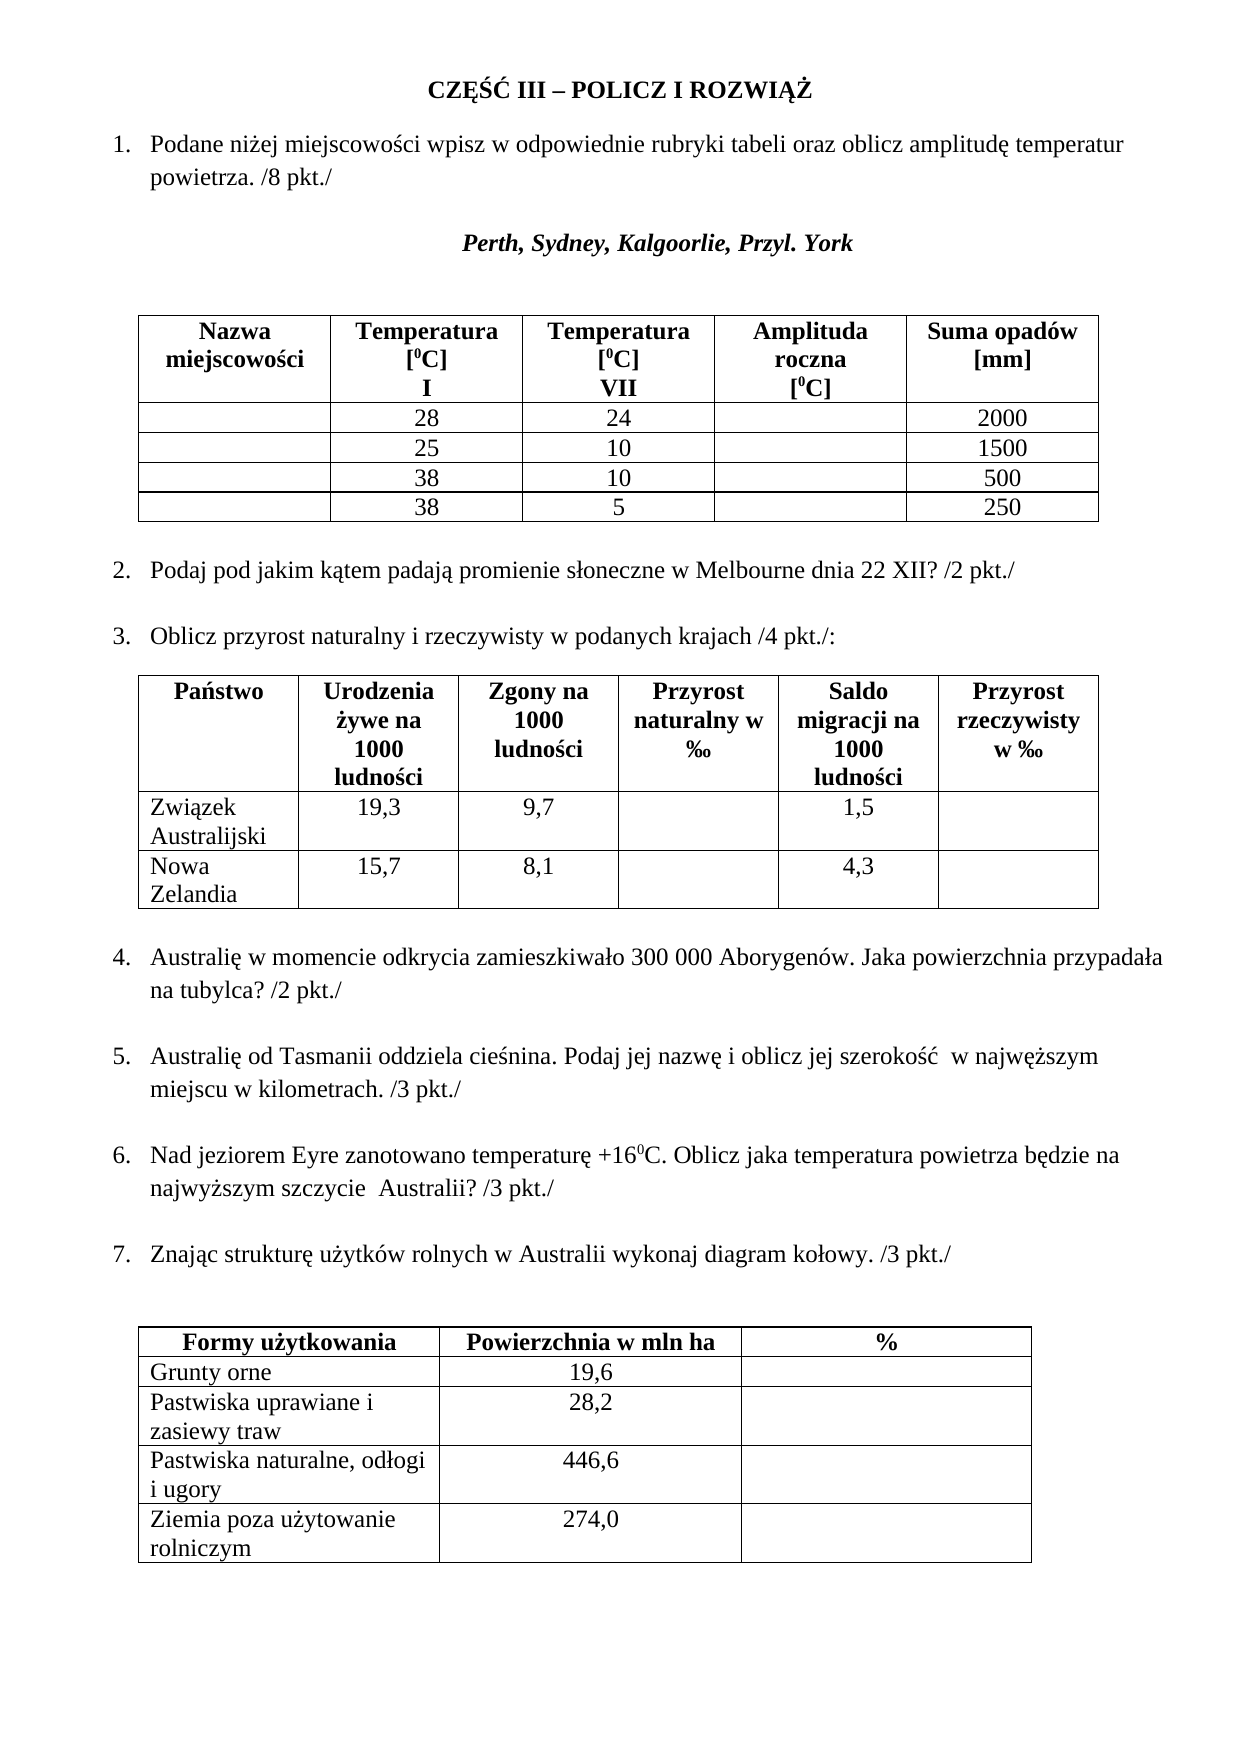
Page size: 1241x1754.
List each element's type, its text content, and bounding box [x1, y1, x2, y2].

table_cell 19,6 [440, 1357, 741, 1386]
table_cell Grunty orne [139, 1357, 439, 1386]
table_cell [742, 1357, 1031, 1386]
table_cell [742, 1446, 1031, 1503]
table_header % [742, 1328, 1031, 1356]
table_cell [939, 851, 1098, 908]
table_cell 8,1 [459, 851, 618, 908]
list Australię od Tasmanii oddziela cieśnina. Podaj jej nazwę i oblicz jej szerokość w najwęższym miejscu w kilometrach. /3 pkt./ [112, 1041, 1165, 1103]
table_header Nazwa miejscowości [139, 316, 330, 402]
table_cell 500 [907, 463, 1098, 491]
list Podaj pod jakim kątem padają promienie słoneczne w Melbourne dnia 22 XII? /2 pkt./ [112, 555, 1165, 584]
table_cell 5 [523, 493, 714, 521]
table_cell [619, 851, 778, 908]
table_cell Nowa Zelandia [139, 851, 298, 908]
table_header Formy użytkowania [139, 1328, 439, 1356]
table_cell 2000 [907, 403, 1098, 432]
table_cell [715, 463, 906, 491]
list Nad jeziorem Eyre zanotowano temperaturę +160C. Oblicz jaka temperatura powietrza będzie na najwyższym szczycie Australii? /3 pkt./ [112, 1141, 1165, 1202]
table_cell [715, 433, 906, 462]
table_cell Pastwiska naturalne, odłogi i ugory [139, 1446, 439, 1503]
table_cell 10 [523, 433, 714, 462]
table_cell 10 [523, 463, 714, 491]
table_header Przyrost naturalny w ‰ [619, 676, 778, 791]
table_cell [715, 493, 906, 521]
table_header Państwo [139, 676, 298, 791]
table_header Urodzenia żywe na 1000 ludności [299, 676, 458, 791]
table_header Saldo migracji na 1000 ludności [779, 676, 938, 791]
table_cell 28,2 [440, 1387, 741, 1444]
list Oblicz przyrost naturalny i rzeczywisty w podanych krajach /4 pkt./: [112, 621, 1165, 650]
table_cell [619, 792, 778, 850]
table_header Przyrost rzeczywisty w ‰ [939, 676, 1098, 791]
table_cell [139, 403, 330, 432]
table_cell 446,6 [440, 1446, 741, 1503]
table_cell 9,7 [459, 792, 618, 850]
table_header Suma opadów [mm] [907, 316, 1098, 402]
table_cell [742, 1387, 1031, 1444]
table_cell 28 [331, 403, 522, 432]
table_header Temperatura [0C] VII [523, 316, 714, 402]
table_cell 19,3 [299, 792, 458, 850]
table_cell [139, 493, 330, 521]
table_cell [715, 403, 906, 432]
table_cell 4,3 [779, 851, 938, 908]
table_cell 15,7 [299, 851, 458, 908]
table_header Powierzchnia w mln ha [440, 1328, 741, 1356]
table_cell 1,5 [779, 792, 938, 850]
table_cell [742, 1504, 1031, 1562]
table_cell [939, 792, 1098, 850]
text CZĘŚĆ III – POLICZ I ROZWIĄŻ [75, 75, 1165, 104]
list Znając strukturę użytków rolnych w Australii wykonaj diagram kołowy. /3 pkt./ [112, 1239, 1165, 1268]
list Podane niżej miejscowości wpisz w odpowiednie rubryki tabeli oraz oblicz amplitudę temperatur powietrza. /8 pkt./ [112, 129, 1165, 191]
table_header Temperatura [0C] I [331, 316, 522, 402]
table_cell [139, 433, 330, 462]
table_cell Związek Australijski [139, 792, 298, 850]
table_header Zgony na 1000 ludności [459, 676, 618, 791]
table_cell 1500 [907, 433, 1098, 462]
table_header Amplituda roczna [0C] [715, 316, 906, 402]
table_cell 24 [523, 403, 714, 432]
table_cell Pastwiska uprawiane i zasiewy traw [139, 1387, 439, 1444]
table_cell 25 [331, 433, 522, 462]
table_cell 38 [331, 463, 522, 491]
list Perth, Sydney, Kalgoorlie, Przyl. York [150, 228, 1165, 257]
table_cell 250 [907, 493, 1098, 521]
table_cell 274,0 [440, 1504, 741, 1562]
table_cell [139, 463, 330, 491]
table_cell 38 [331, 493, 522, 521]
table_cell Ziemia poza użytowanie rolniczym [139, 1504, 439, 1562]
list Australię w momencie odkrycia zamieszkiwało 300 000 Aborygenów. Jaka powierzchnia przypadała na tubylca? /2 pkt./ [112, 942, 1165, 1004]
